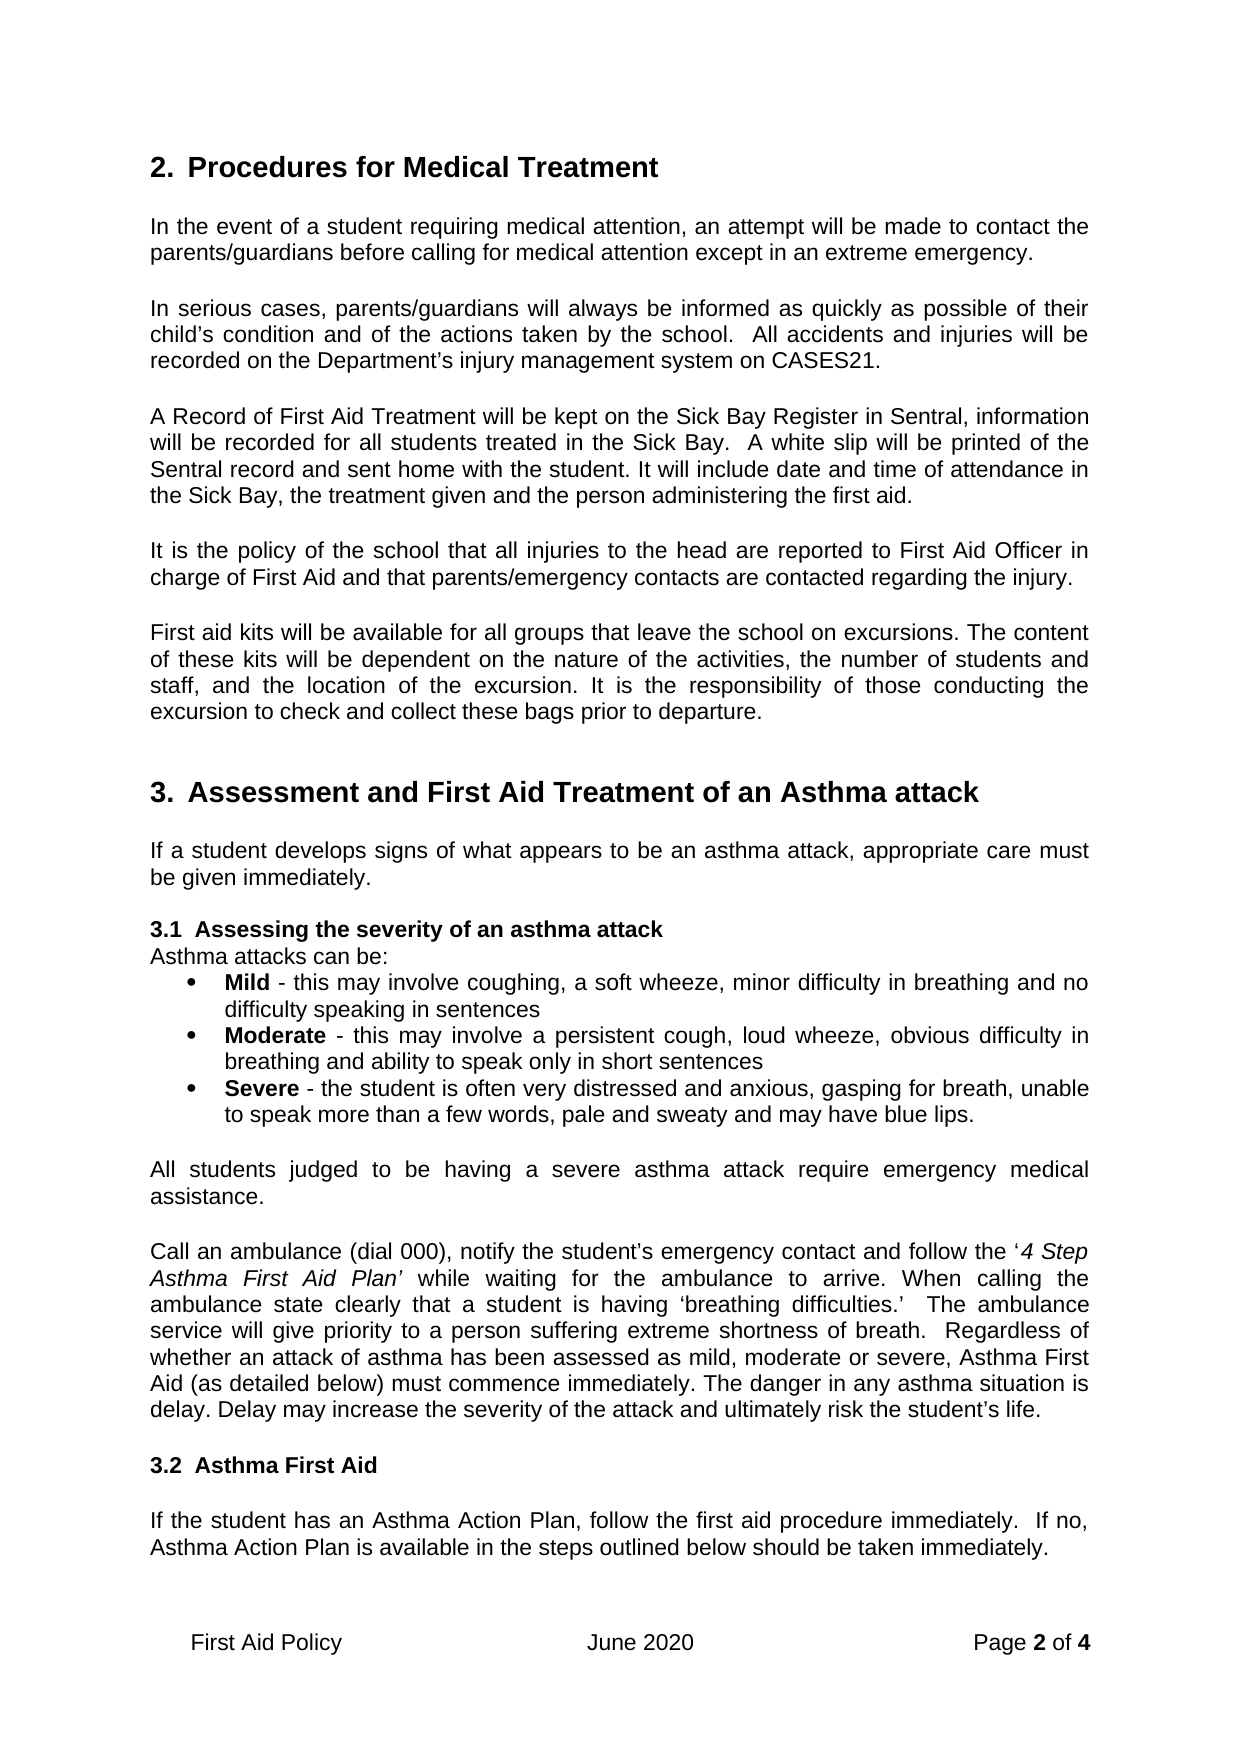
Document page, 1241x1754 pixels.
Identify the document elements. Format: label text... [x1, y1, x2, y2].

list Mild - this may involve coughing, a soft wheeze, minor difficulty in breathing and no difficulty speaking in sentences [187, 969, 1090, 1022]
text 3.2 Asthma First Aid [150, 1452, 1090, 1478]
list Moderate - this may involve a persistent cough, loud wheeze, obvious difficulty in breathing and ability to speak only in short sentences [187, 1022, 1090, 1074]
text If a student develops signs of what appears to be an asthma attack, appropriate care must be given immediately. [150, 837, 1090, 890]
list Severe - the student is often very distressed and anxious, gasping for breath, unable to speak more than a few words, pale and sweaty and may have blue lips. [187, 1074, 1090, 1127]
text Call an ambulance (dial 000), notify the student’s emergency contact and follow the ‘4 Step Asthma First Aid Plan’ while waiting for the ambulance to arrive. When calling the ambulance state clearly that a student is having ‘breathing difficulties.’ The ambulance service will give priority to a person suffering extreme shortness of breath. Regardless of whether an attack of asthma has been assessed as mild, moderate or severe, Asthma First Aid (as detailed below) must commence immediately. The danger in any asthma situation is delay. Delay may increase the severity of the attack and ultimately risk the student’s life. [150, 1238, 1090, 1423]
text 3.1 Assessing the severity of an asthma attack [150, 916, 1090, 943]
text In the event of a student requiring medical attention, an attempt will be made to contact the parents/guardians before calling for medical attention except in an extreme emergency. [150, 213, 1090, 265]
list Assessment and First Aid Treatment of an Asthma attack [150, 775, 1090, 808]
text All students judged to be having a severe asthma attack require emergency medical assistance. [150, 1156, 1090, 1209]
text It is the policy of the school that all injuries to the head are reported to First Aid Officer in charge of First Aid and that parents/emergency contacts are contacted regarding the injury. [150, 537, 1090, 590]
text A Record of First Aid Treatment will be kept on the Sick Bay Register in Sentral, information will be recorded for all students treated in the Sick Bay. A white slip will be printed of the Sentral record and sent home with the student. It will include date and time of attendance in the Sick Bay, the treatment given and the person administering the first aid. [150, 403, 1090, 508]
text Asthma attacks can be: [150, 943, 1090, 969]
list Procedures for Medical Treatment [150, 150, 1090, 183]
text First aid kits will be available for all groups that leave the school on excursions. The content of these kits will be dependent on the nature of the activities, the number of students and staff, and the location of the excursion. It is the responsibility of those conducting the excursion to check and collect these bags prior to departure. [150, 619, 1090, 725]
text If the student has an Asthma Action Plan, follow the first aid procedure immediately. If no, Asthma Action Plan is available in the steps outlined below should be taken immediately. [150, 1507, 1090, 1560]
text In serious cases, parents/guardians will always be informed as quickly as possible of their child’s condition and of the actions taken by the school. All accidents and injuries will be recorded on the Department’s injury management system on CASES21. [150, 294, 1090, 374]
